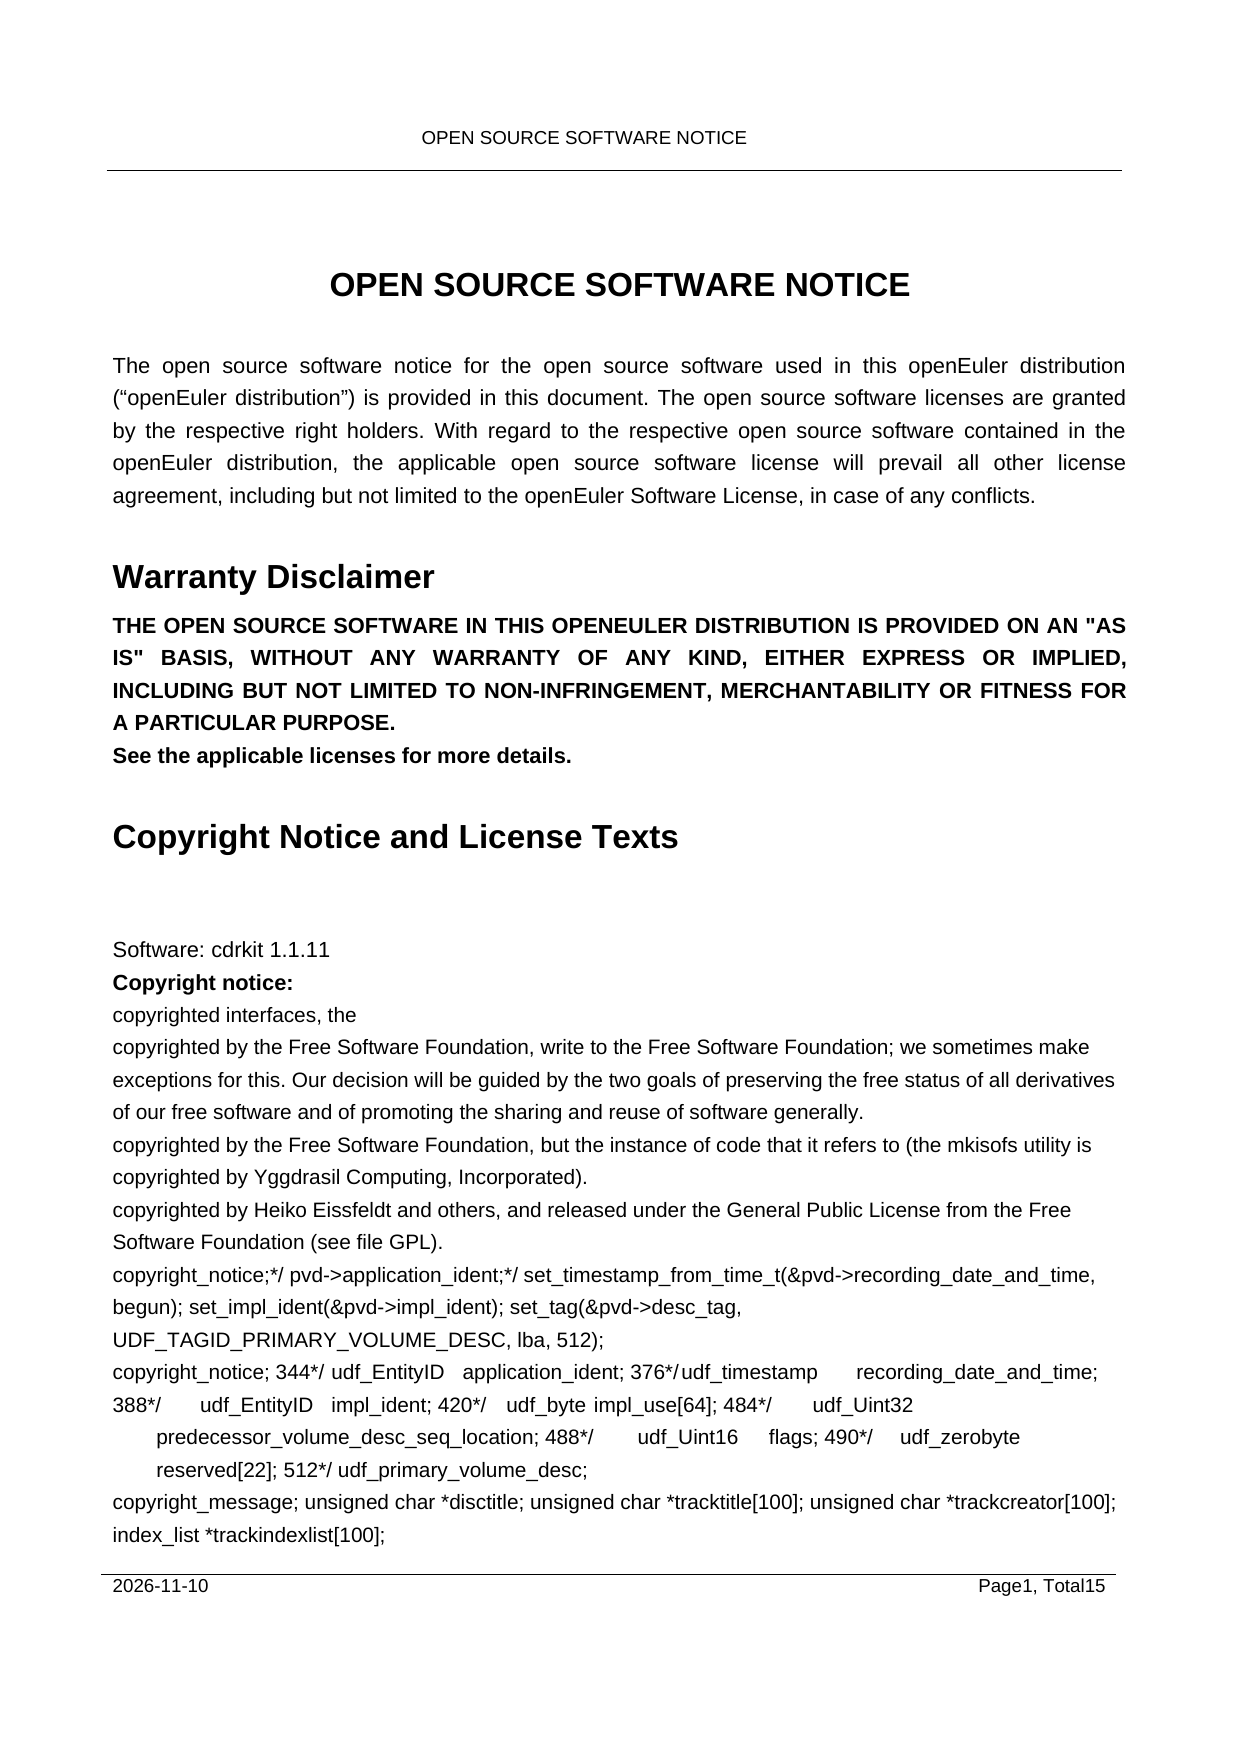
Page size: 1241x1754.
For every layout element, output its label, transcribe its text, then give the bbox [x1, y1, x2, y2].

text THE OPEN SOURCE SOFTWARE IN THIS OPENEULER DISTRIBUTION IS PROVIDED ON AN "AS IS" BASIS, WITHOUT ANY WARRANTY OF ANY KIND, EITHER EXPRESS OR IMPLIED, INCLUDING BUT NOT LIMITED TO NON-INFRINGEMENT, MERCHANTABILITY OR FITNESS FOR A PARTICULAR PURPOSE. See the applicable licenses for more details. [112, 609, 1128, 771]
text copyrighted interfaces, the [112, 998, 1128, 1031]
text copyright_message; unsigned char *disctitle; unsigned char *tracktitle[100]; unsigned char *trackcreator[100]; index_list *trackindexlist[100]; [112, 1486, 1128, 1551]
text copyrighted by the Free Software Foundation, but the instance of code that it refers to (the mkisofs utility is copyrighted by Yggdrasil Computing, Incorporated). [112, 1128, 1128, 1193]
text copyrighted by the Free Software Foundation, write to the Free Software Foundation; we sometimes make exceptions for this. Our decision will be guided by the two goals of preserving the free status of all derivatives of our free software and of promoting the sharing and reuse of software generally. [112, 1031, 1128, 1128]
text The open source software notice for the open source software used in this openEuler distribution (“openEuler distribution”) is provided in this document. The open source software licenses are granted by the respective right holders. With regard to the respective open source software contained in the openEuler distribution, the applicable open source software license will prevail all other license agreement, including but not limited to the openEuler Software License, in case of any conflicts. [112, 349, 1128, 511]
text copyright_notice;*/ pvd->application_ident;*/ set_timestamp_from_time_t(&pvd->recording_date_and_time, begun); set_impl_ident(&pvd->impl_ident); set_tag(&pvd->desc_tag, UDF_TAGID_PRIMARY_VOLUME_DESC, lba, 512); [112, 1258, 1128, 1356]
text Warranty Disclaimer [112, 544, 1128, 609]
text Copyright notice: [112, 966, 1128, 998]
text copyrighted by Heiko Eissfeldt and others, and released under the General Public License from the Free Software Foundation (see file GPL). [112, 1193, 1128, 1258]
text OPEN SOURCE SOFTWARE NOTICE [112, 251, 1128, 316]
text Software: cdrkit 1.1.11 [112, 933, 1128, 966]
text Copyright Notice and License Texts [112, 804, 1128, 869]
text copyright_notice; 344*/ udf_EntityID application_ident; 376*/ udf_timestamp recording_date_and_time; 388*/ udf_EntityID impl_ident; 420*/ udf_byte impl_use[64]; 484*/ udf_Uint32 predecessor_volume_desc_seq_location; 488*/ udf_Uint16 flags; 490*/ udf_zerobyte reserved[22]; 512*/ udf_primary_volume_desc; [112, 1356, 1128, 1486]
